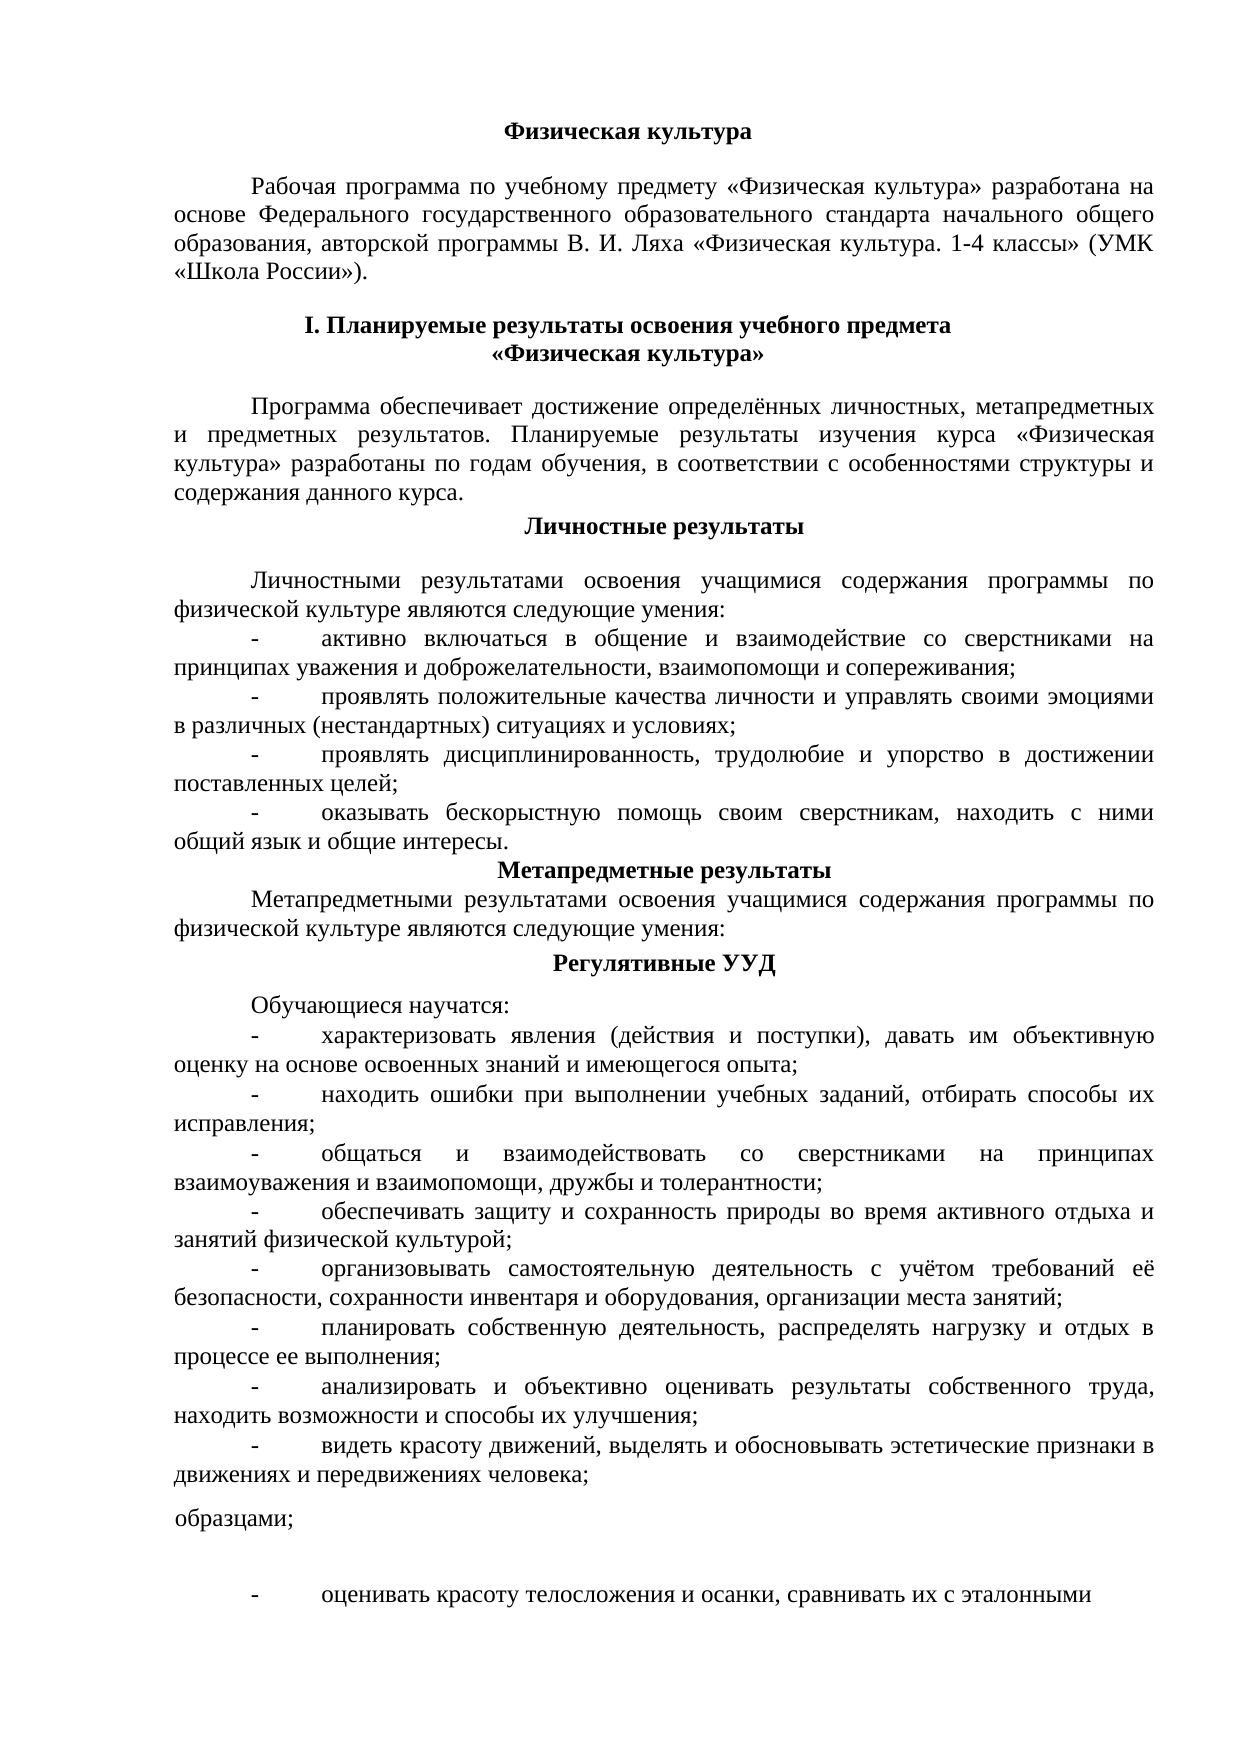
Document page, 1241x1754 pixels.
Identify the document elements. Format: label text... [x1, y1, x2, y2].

text Программа обеспечивает достижение определённых личностных, метапредметных и предметных результатов. Планируемые результаты изучения курса «Физическая культура» разработаны по годам обучения, в соответствии с особенностями структуры и содержания данного курса. [173, 391, 1155, 506]
list планировать собственную деятельность, распределять нагрузку и отдых в процессе ее выполнения; [173, 1312, 1155, 1371]
list находить ошибки при выполнении учебных заданий, отбирать способы их исправления; [173, 1079, 1155, 1138]
list организовывать самостоятельную деятельность с учётом требований её безопасности, сохранности инвентаря и оборудования, организации места занятий; [173, 1253, 1155, 1312]
text I. Планируемые результаты освоения учебного предмета «Физическая культура» [173, 311, 1082, 367]
text Личностные результаты [173, 515, 1155, 540]
text Обучающиеся научатся: [173, 990, 1155, 1020]
text Личностными результатами освоения учащимися содержания программы по физической культуре являются следующие умения: [173, 565, 1155, 623]
list оказывать бескорыстную помощь своим сверстникам, находить с ними общий язык и общие интересы. [173, 797, 1155, 855]
text Физическая культура [173, 119, 1082, 144]
text Регулятивные УУД [173, 951, 1155, 976]
list общаться и взаимодействовать со сверстниками на принципах взаимоуважения и взаимопомощи, дружбы и толерантности; [173, 1138, 1155, 1197]
list видеть красоту движений, выделять и обосновывать эстетические признаки в движениях и передвижениях человека; [173, 1429, 1155, 1488]
list оценивать красоту телосложения и осанки, сравнивать их с эталонными [173, 1488, 1155, 1608]
list обеспечивать защиту и сохранность природы во время активного отдыха и занятий физической культурой; [173, 1197, 1155, 1253]
list проявлять положительные качества личности и управлять своими эмоциями в различных (нестандартных) ситуациях и условиях; [173, 681, 1155, 739]
list проявлять дисциплинированность, трудолюбие и упорство в достижении поставленных целей; [173, 739, 1155, 797]
text Рабочая программа по учебному предмету «Физическая культура» разработана на основе Федерального государственного образовательного стандарта начального общего образования, авторской программы В. И. Ляха «Физическая культура. 1-4 классы» (УМК «Школа России»). [173, 171, 1155, 285]
text Метапредметными результатами освоения учащимися содержания программы по физической культуре являются следующие умения: [173, 884, 1155, 942]
list характеризовать явления (действия и поступки), давать им объективную оценку на основе освоенных знаний и имеющегося опыта; [173, 1020, 1155, 1079]
text Метапредметные результаты [173, 855, 1155, 884]
list активно включаться в общение и взаимодействие со сверстниками на принципах уважения и доброжелательности, взаимопомощи и сопереживания; [173, 623, 1155, 681]
list анализировать и объективно оценивать результаты собственного труда, находить возможности и способы их улучшения; [173, 1371, 1155, 1429]
